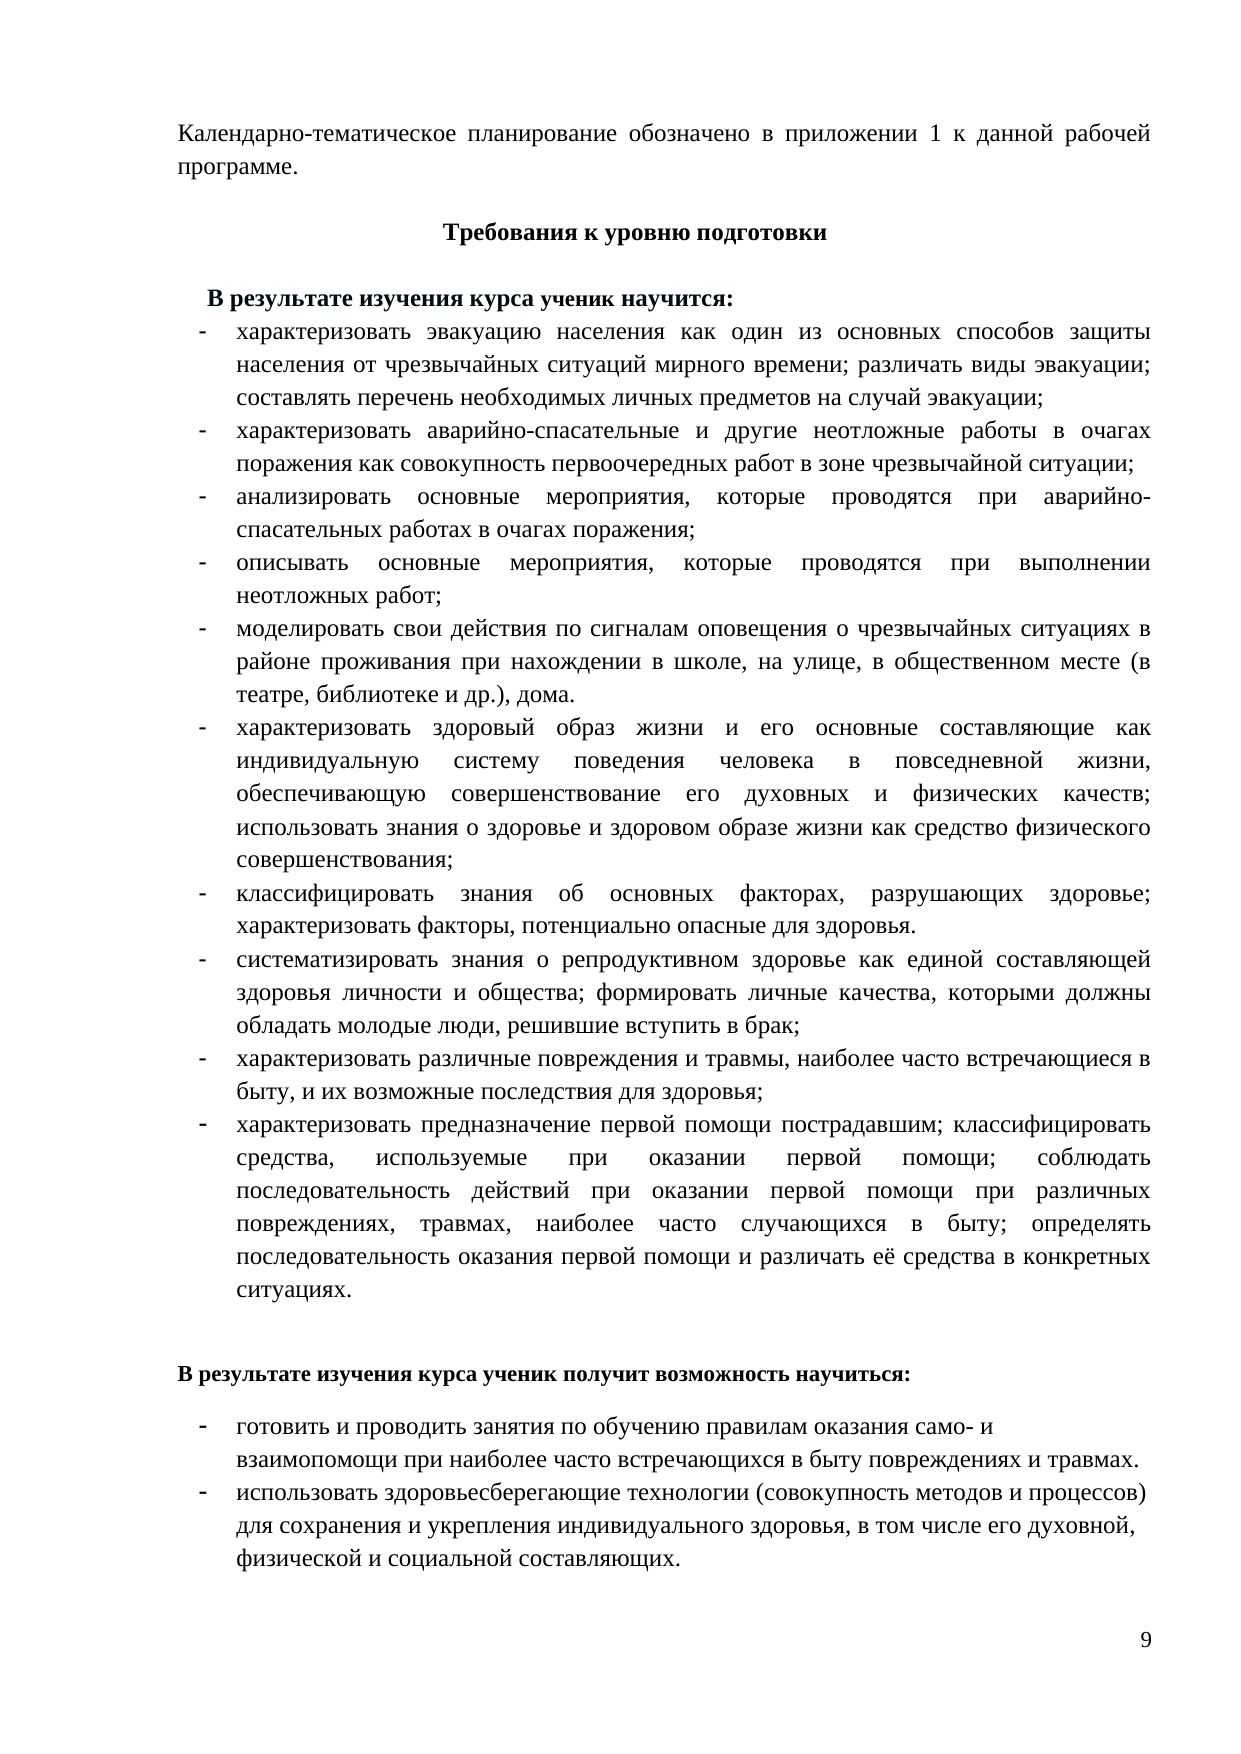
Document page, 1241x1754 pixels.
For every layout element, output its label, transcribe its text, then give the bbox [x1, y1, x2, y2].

text Требования к уровню подготовки [118, 217, 1152, 246]
list характеризовать эвакуацию населения как один из основных способов защиты населения от чрезвычайных ситуаций мирного времени; различать виды эвакуации; составлять перечень необходимых личных предметов на случай эвакуации; [199, 316, 1152, 411]
list характеризовать аварийно-спасательные и другие неотложные работы в очагах поражения как совокупность первоочередных работ в зоне чрезвычайной ситуации; [199, 415, 1152, 477]
list моделировать свои действия по сигналам оповещения о чрезвычайных ситуациях в районе проживания при нахождении в школе, на улице, в общественном месте (в театре, библиотеке и др.), дома. [199, 613, 1152, 708]
list классифицировать знания об основных факторах, разрушающих здоровье; характеризовать факторы, потенциально опасные для здоровья. [199, 878, 1152, 939]
text Календарно-тематическое планирование обозначено в приложении 1 к данной рабочей программе. [177, 118, 1152, 180]
list характеризовать различные повреждения и травмы, наиболее часто встречающиеся в быту, и их возможные последствия для здоровья; [199, 1043, 1152, 1104]
list описывать основные мероприятия, которые проводятся при выполнении неотложных работ; [199, 547, 1152, 609]
list использовать здоровьесберегающие технологии (совокупность методов и процессов) для сохранения и укрепления индивидуального здоровья, в том числе его духовной, физической и социальной составляющих. [199, 1477, 1152, 1572]
list характеризовать предназначение первой помощи пострадавшим; классифицировать средства, используемые при оказании первой помощи; соблюдать последовательность действий при оказании первой помощи при различных повреждениях, травмах, наиболее часто случающихся в быту; определять последовательность оказания первой помощи и различать её средства в конкретных ситуациях. [199, 1109, 1152, 1303]
text В результате изучения курса ученик научится: [177, 283, 1152, 312]
list систематизировать знания о репродуктивном здоровье как единой составляющей здоровья личности и общества; формировать личные качества, которыми должны обладать молодые люди, решившие вступить в брак; [199, 944, 1152, 1038]
text В результате изучения курса ученик получит возможность научиться: [177, 1360, 1152, 1386]
list готовить и проводить занятия по обучению правилам оказания само- и взаимопомощи при наиболее часто встречающихся в быту повреждениях и травмах. [199, 1411, 1152, 1473]
list анализировать основные мероприятия, которые проводятся при аварийно-спасательных работах в очагах поражения; [199, 481, 1152, 543]
list характеризовать здоровый образ жизни и его основные составляющие как индивидуальную систему поведения человека в повседневной жизни, обеспечивающую совершенствование его духовных и физических качеств; использовать знания о здоровье и здоровом образе жизни как средство физического совершенствования; [199, 712, 1152, 873]
